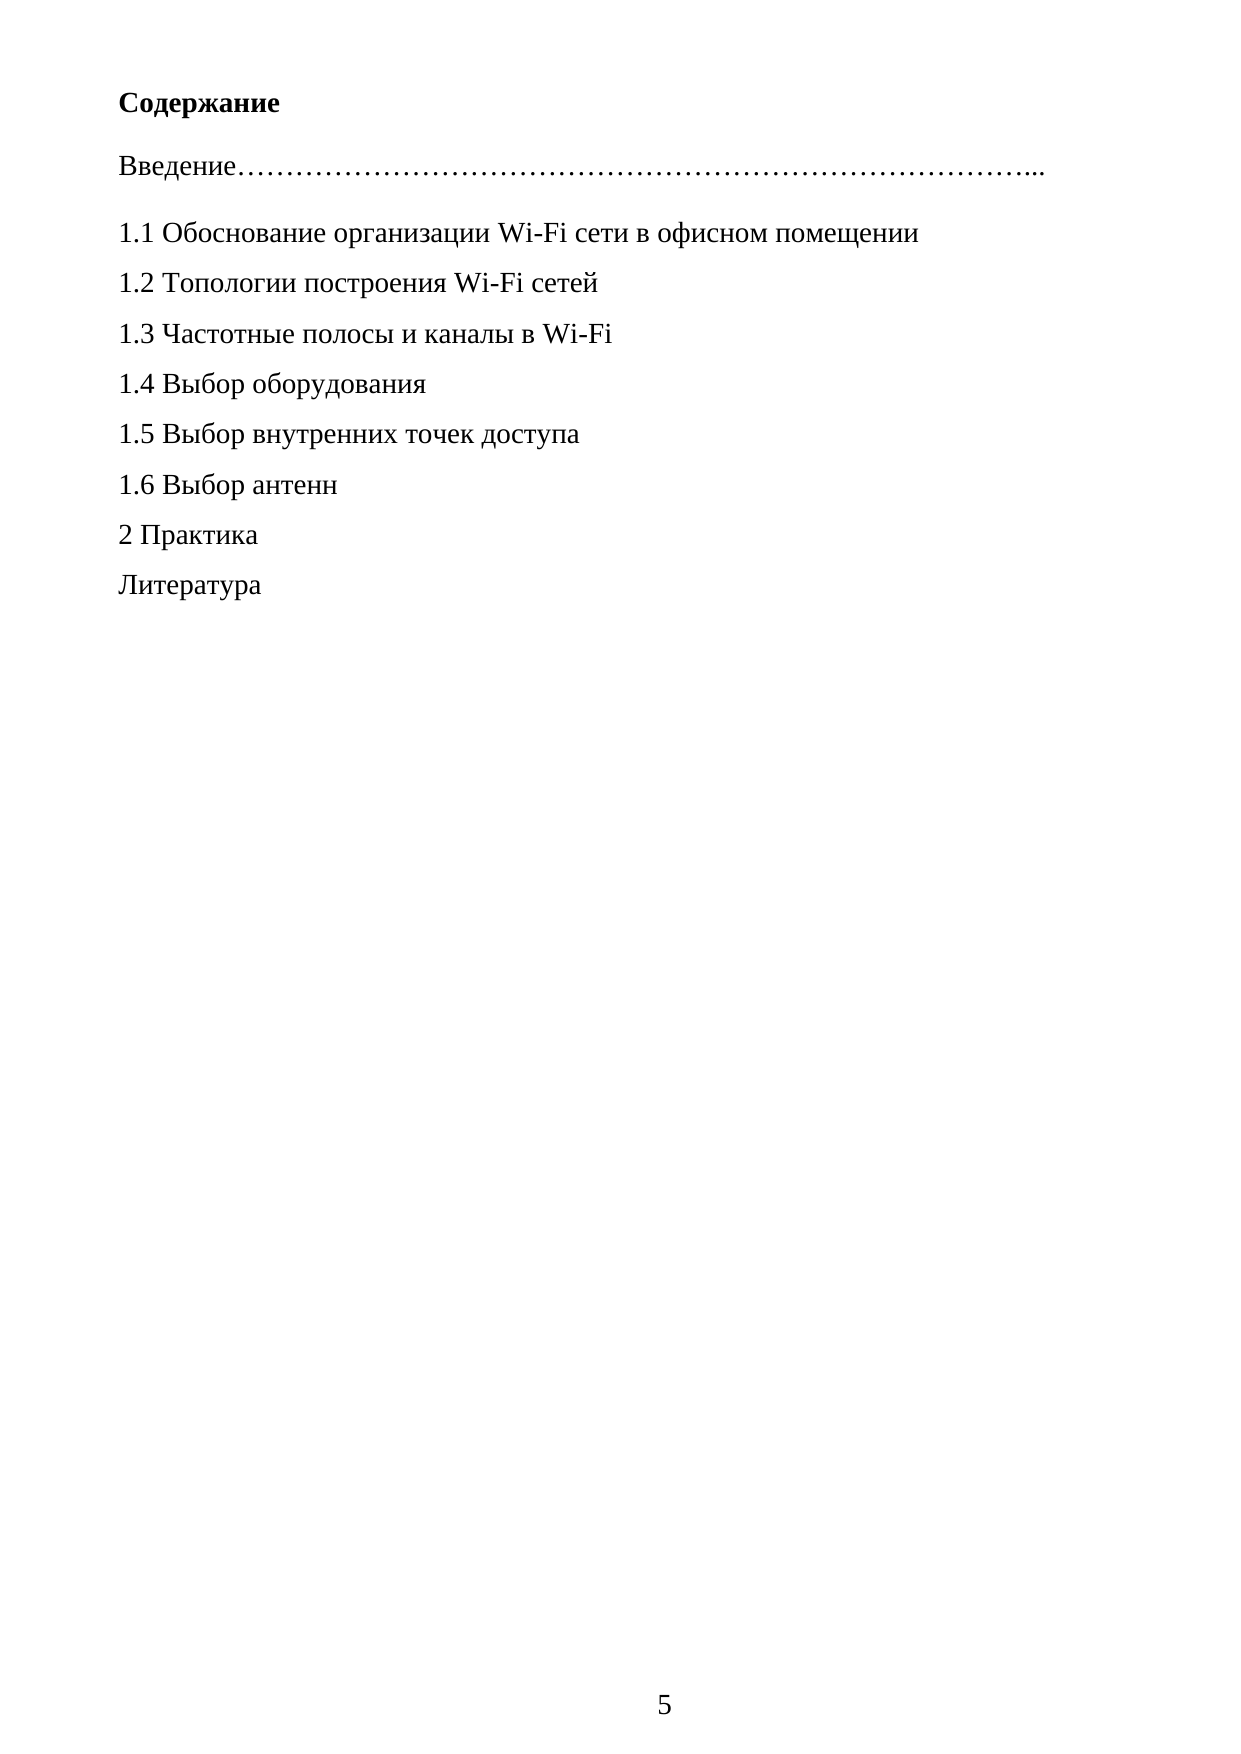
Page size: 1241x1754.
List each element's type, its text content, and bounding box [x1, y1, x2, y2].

text 1.6 Выбор антенн [118, 467, 1211, 500]
text Введение………………………………………………………………………... [118, 148, 1181, 182]
text Литература [118, 567, 1211, 601]
text Содержание [118, 85, 1181, 118]
text 2 Практика [118, 517, 1211, 551]
text 1.1 Обоснование организации Wi-Fi сети в офисном помещении [118, 215, 1211, 249]
text 1.2 Топологии построения Wi-Fi сетей [118, 266, 1211, 299]
text 1.4 Выбор оборудования [118, 366, 1211, 400]
text 1.5 Выбор внутренних точек доступа [118, 417, 1211, 450]
text 1.3 Частотные полосы и каналы в Wi-Fi [118, 316, 1211, 349]
